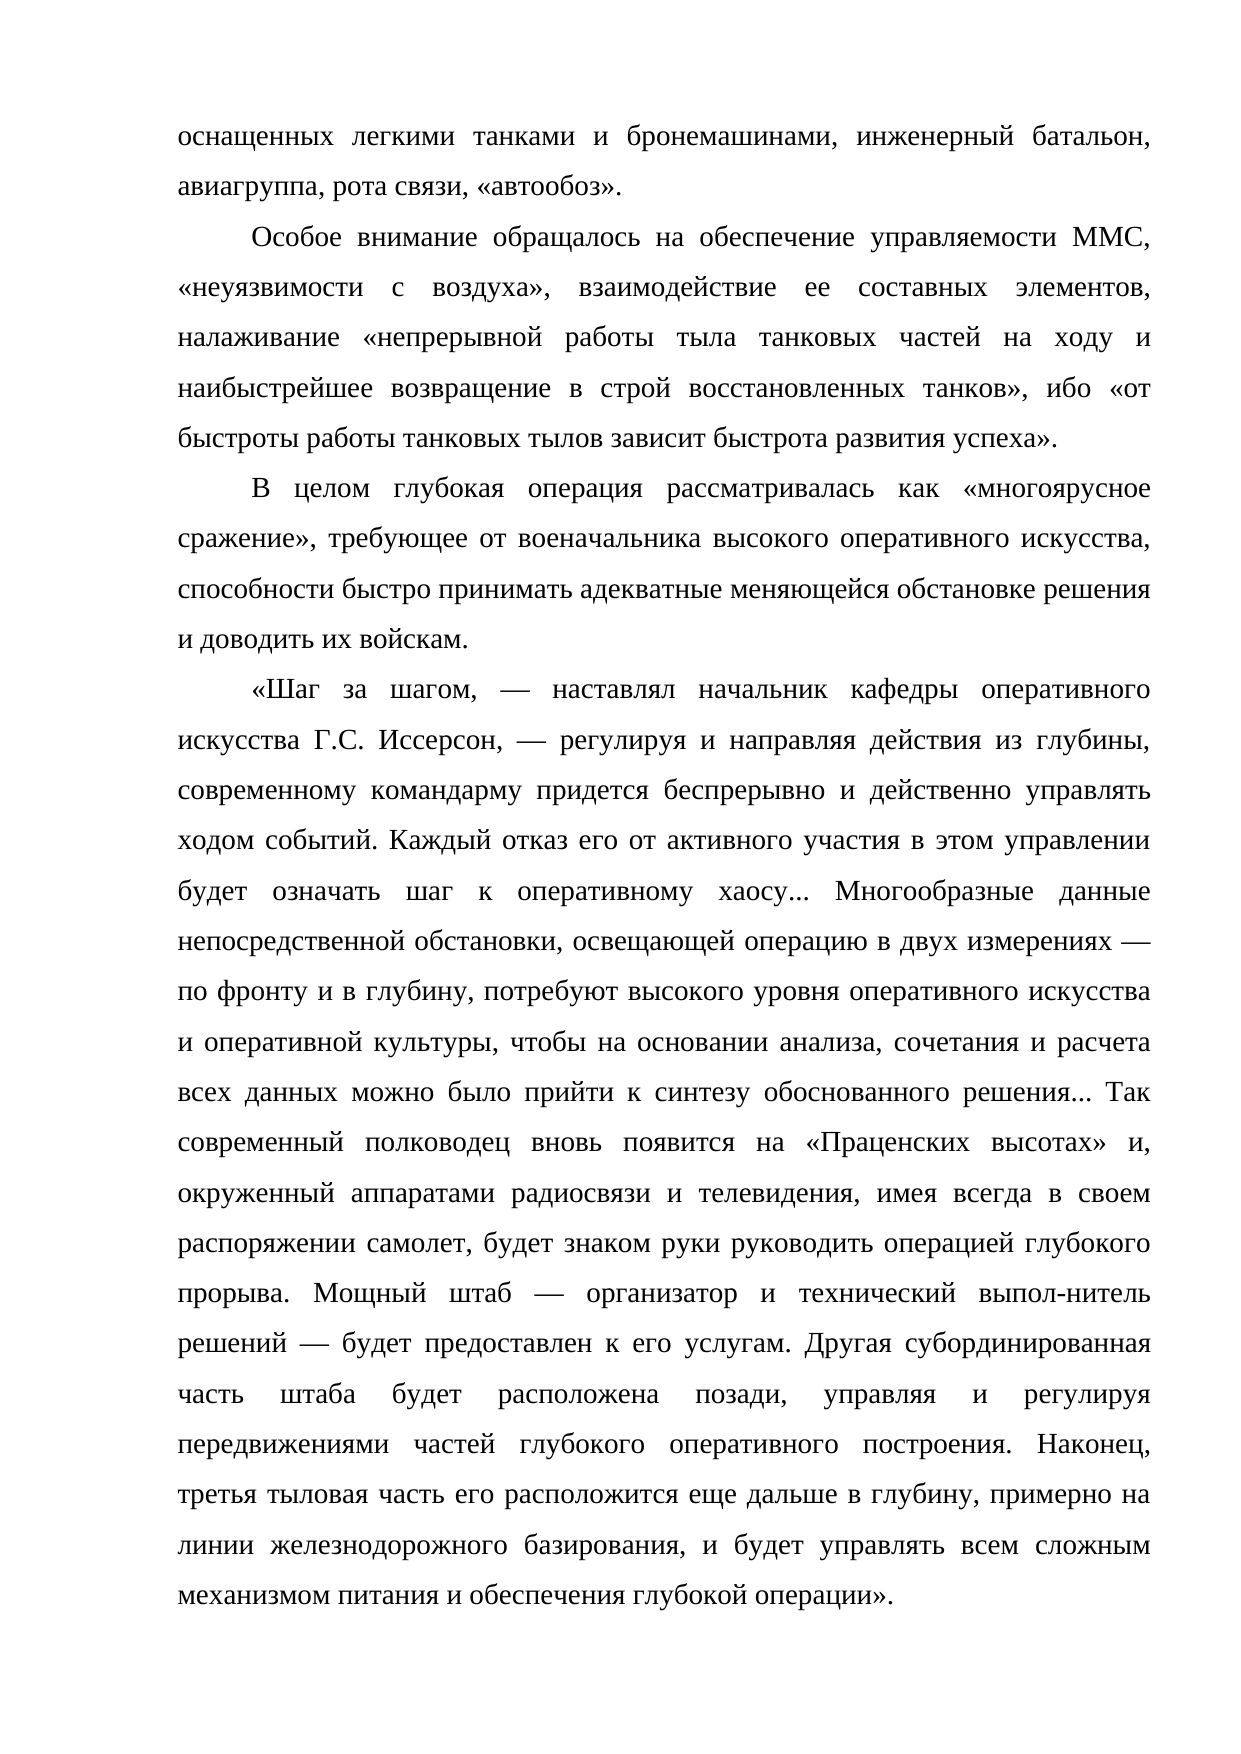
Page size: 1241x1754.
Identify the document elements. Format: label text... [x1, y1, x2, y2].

text «Шаг за шагом, — наставлял начальник кафедры оперативного искусства Г.С. Иссерсон, — регулируя и направляя действия из глубины, современному командарму придется беспрерывно и действенно управлять ходом событий. Каждый отказ его от активного участия в этом управлении будет означать шаг к оперативному хаосу... Многообразные данные непосредственной обстановки, освещающей операцию в двух измерениях — по фронту и в глубину, потребуют высокого уровня оперативного искусства и оперативной культуры, чтобы на основании анализа, сочетания и расчета всех данных можно было прийти к синтезу обоснованного решения... Так современный полководец вновь появится на «Праценских высотах» и, окруженный аппаратами радиосвязи и телевидения, имея всегда в своем распоряжении самолет, будет знаком руки руководить операцией глубокого прорыва. Мощный штаб — организатор и технический выпол-нитель решений — будет предоставлен к его услугам. Другая субординированная часть штаба будет расположена позади, управляя и регулируя передвижениями частей глубокого оперативного построения. Наконец, третья тыловая часть его расположится еще дальше в глубину, примерно на линии железнодорожного базирования, и будет управлять всем сложным механизмом питания и обеспечения глубокой операции». [177, 672, 1152, 1611]
text В целом глубокая операция рассматривалась как «многоярусное сражение», требующее от военачальника высокого оперативного искусства, способности быстро принимать адекватные меняющейся обстановке решения и доводить их войскам. [177, 470, 1152, 655]
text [177, 118, 1152, 202]
text Особое внимание обращалось на обеспечение управляемости ММС, «неуязвимости с воздуха», взаимодействие ее составных элементов, налаживание «непрерывной работы тыла танковых частей на ходу и наибыстрейшее возвращение в строй восстановленных танков», ибо «от быстроты работы танковых тылов зависит быстрота развития успеха». [177, 219, 1152, 453]
